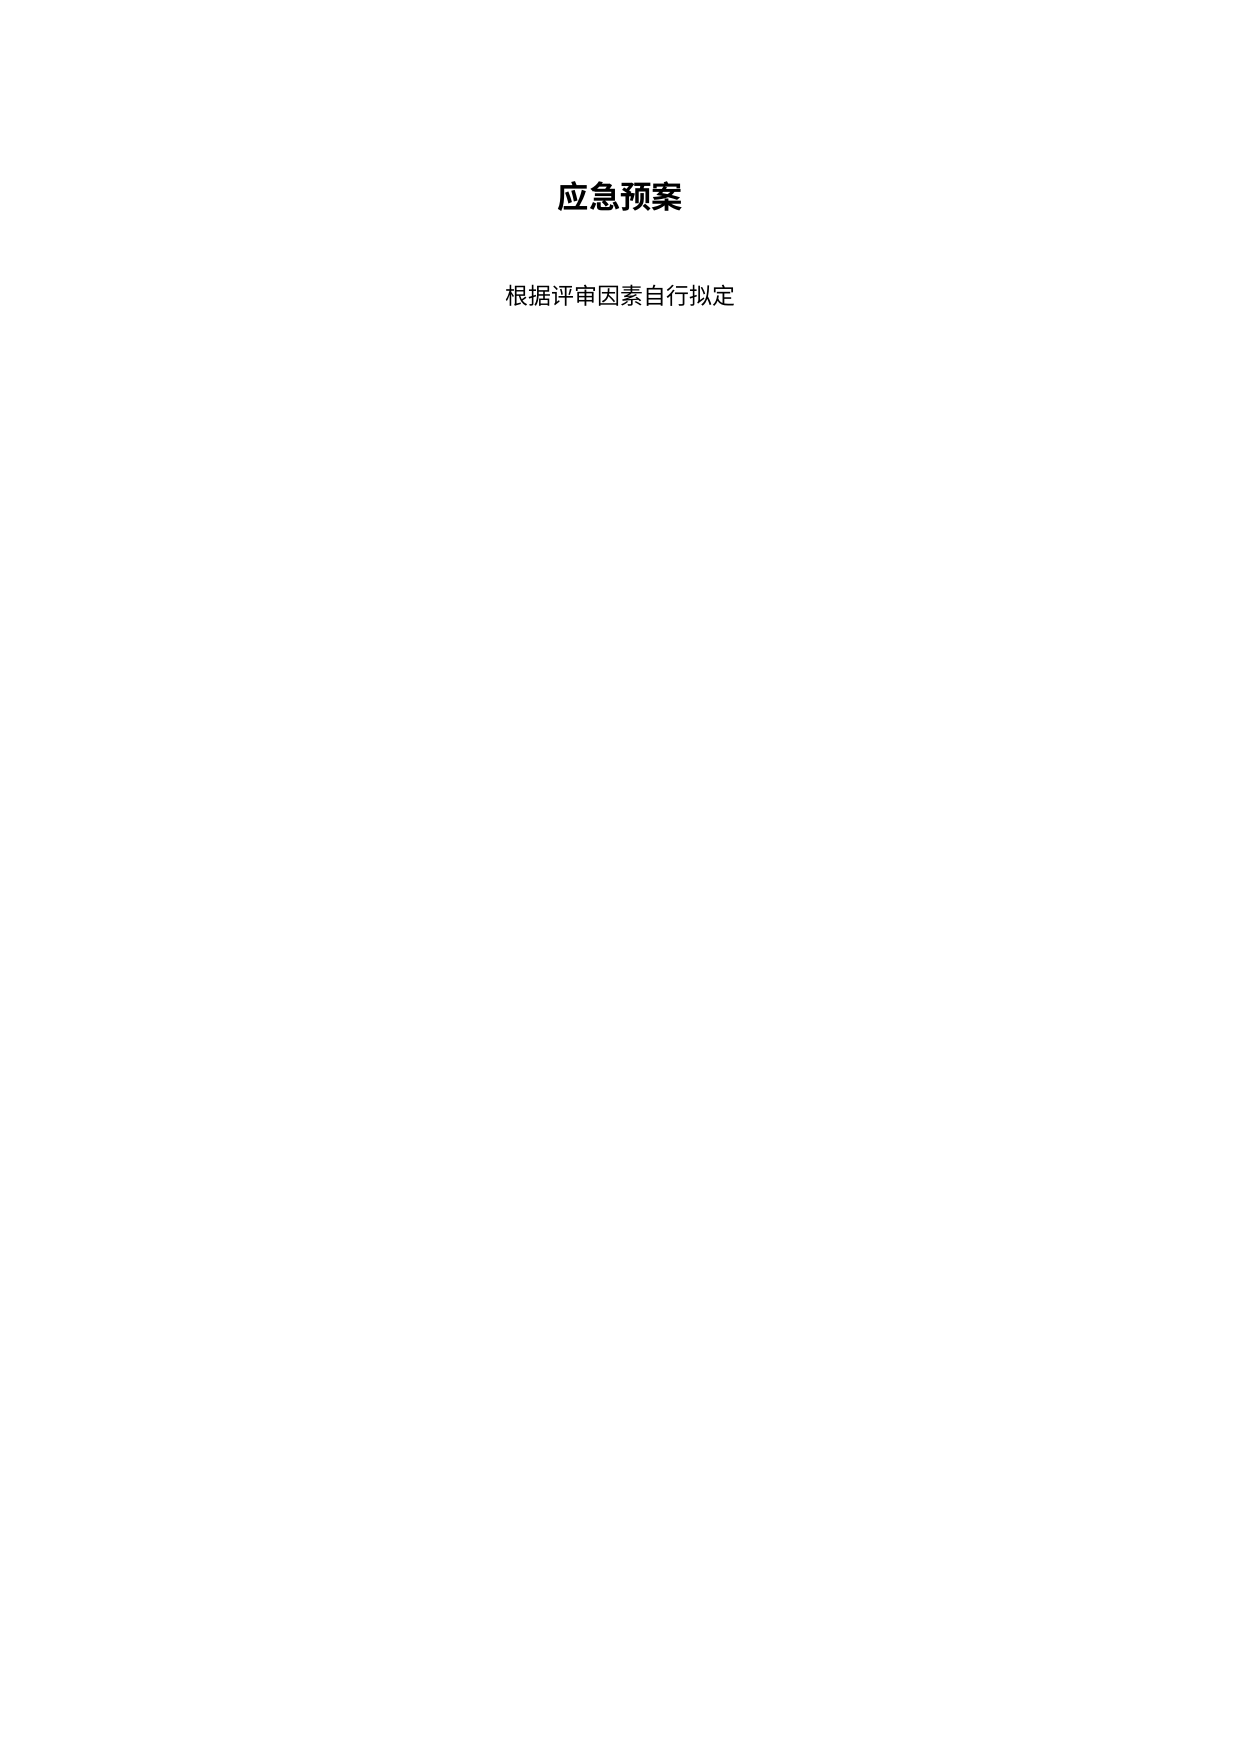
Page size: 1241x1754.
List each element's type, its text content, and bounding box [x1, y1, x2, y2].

text 根据评审因素自行拟定 [187, 262, 1053, 327]
text 应急预案 [187, 162, 1053, 227]
